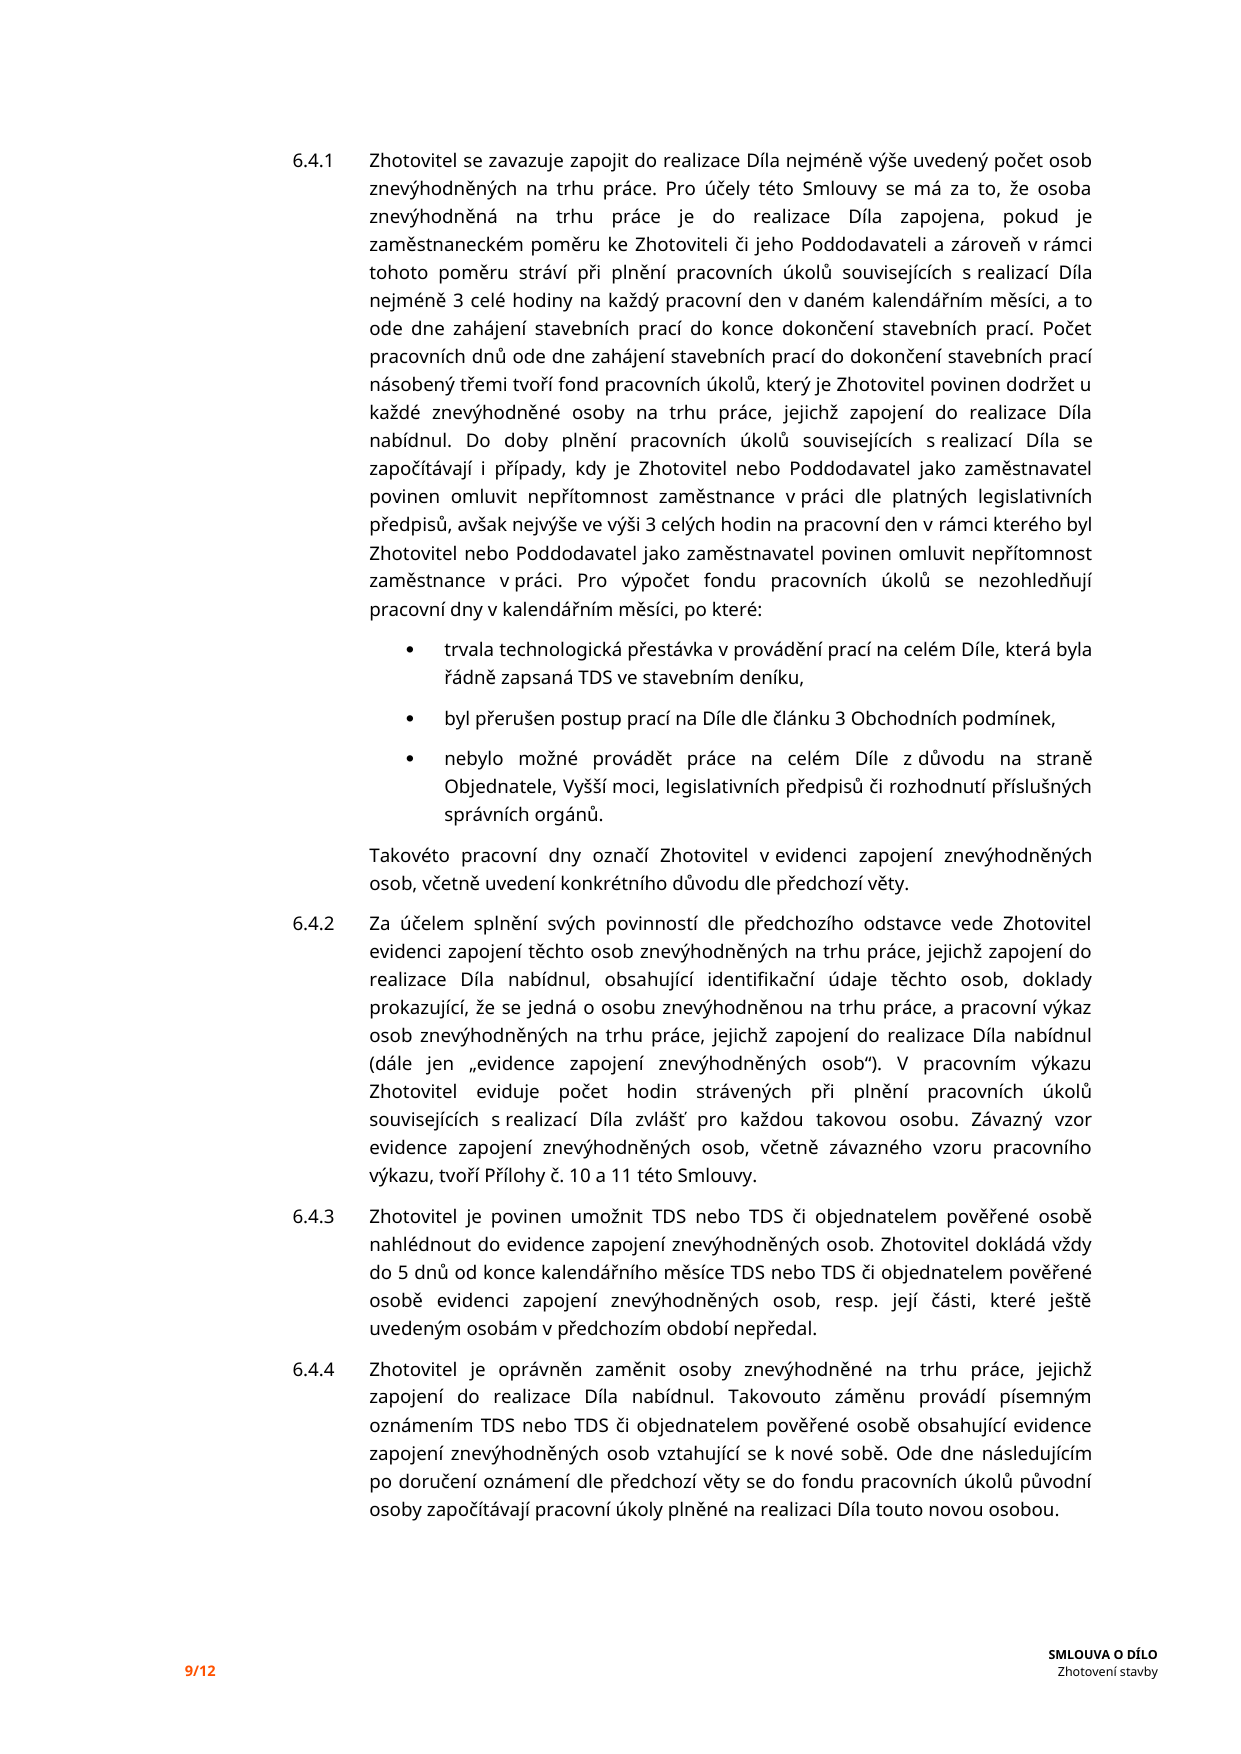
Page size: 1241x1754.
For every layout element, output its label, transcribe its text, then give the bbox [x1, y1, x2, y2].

list nebylo možné provádět práce na celém Díle z důvodu na straně Objednatele, Vyšší moci, legislativních předpisů či rozhodnutí příslušných správních orgánů. [407, 745, 1093, 827]
text Za účelem splnění svých povinností dle předchozího odstavce vede Zhotovitel evidenci zapojení těchto osob znevýhodněných na trhu práce, jejichž zapojení do realizace Díla nabídnul, obsahující identifikační údaje těchto osob, doklady prokazující, že se jedná o osobu znevýhodněnou na trhu práce, a pracovní výkaz osob znevýhodněných na trhu práce, jejichž zapojení do realizace Díla nabídnul (dále jen „evidence zapojení znevýhodněných osob“). V pracovním výkazu Zhotovitel eviduje počet hodin strávených při plnění pracovních úkolů souvisejících s realizací Díla zvlášť pro každou takovou osobu. Závazný vzor evidence zapojení znevýhodněných osob, včetně závazného vzoru pracovního výkazu, tvoří Přílohy č. 10 a 11 této Smlouvy. [292, 911, 1093, 1188]
list Takovéto pracovní dny označí Zhotovitel v evidenci zapojení znevýhodněných osob, včetně uvedení konkrétního důvodu dle předchozí věty. [369, 842, 1093, 896]
list Zhotovitel se zavazuje zapojit do realizace Díla nejméně výše uvedený počet osob znevýhodněných na trhu práce. Pro účely této Smlouvy se má za to, že osoba znevýhodněná na trhu práce je do realizace Díla zapojena, pokud je zaměstnaneckém poměru ke Zhotoviteli či jeho Poddodavateli a zároveň v rámci tohoto poměru stráví při plnění pracovních úkolů souvisejících s realizací Díla nejméně 3 celé hodiny na každý pracovní den v daném kalendářním měsíci, a to ode dne zahájení stavebních prací do konce dokončení stavebních prací. Počet pracovních dnů ode dne zahájení stavebních prací do dokončení stavebních prací násobený třemi tvoří fond pracovních úkolů, který je Zhotovitel povinen dodržet u každé znevýhodněné osoby na trhu práce, jejichž zapojení do realizace Díla nabídnul. Do doby plnění pracovních úkolů souvisejících s realizací Díla se započítávají i případy, kdy je Zhotovitel nebo Poddodavatel jako zaměstnavatel povinen omluvit nepřítomnost zaměstnance v práci dle platných legislativních předpisů, avšak nejvýše ve výši 3 celých hodin na pracovní den v rámci kterého byl Zhotovitel nebo Poddodavatel jako zaměstnavatel povinen omluvit nepřítomnost zaměstnance v práci. Pro výpočet fondu pracovních úkolů se nezohledňují pracovní dny v kalendářním měsíci, po které: [292, 147, 1093, 621]
text Zhotovitel je oprávněn zaměnit osoby znevýhodněné na trhu práce, jejichž zapojení do realizace Díla nabídnul. Takovouto záměnu provádí písemným oznámením TDS nebo TDS či objednatelem pověřené osobě obsahující evidence zapojení znevýhodněných osob vztahující se k nové sobě. Ode dne následujícím po doručení oznámení dle předchozí věty se do fondu pracovních úkolů původní osoby započítávají pracovní úkoly plněné na realizaci Díla touto novou osobou. [292, 1356, 1093, 1521]
list byl přerušen postup prací na Díle dle článku 3 Obchodních podmínek, [407, 705, 1093, 730]
list trvala technologická přestávka v provádění prací na celém Díle, která byla řádně zapsaná TDS ve stavebním deníku, [407, 636, 1093, 690]
text Zhotovitel je povinen umožnit TDS nebo TDS či objednatelem pověřené osobě nahlédnout do evidence zapojení znevýhodněných osob. Zhotovitel dokládá vždy do 5 dnů od konce kalendářního měsíce TDS nebo TDS či objednatelem pověřené osobě evidenci zapojení znevýhodněných osob, resp. její části, které ještě uvedeným osobám v předchozím období nepředal. [292, 1203, 1093, 1341]
